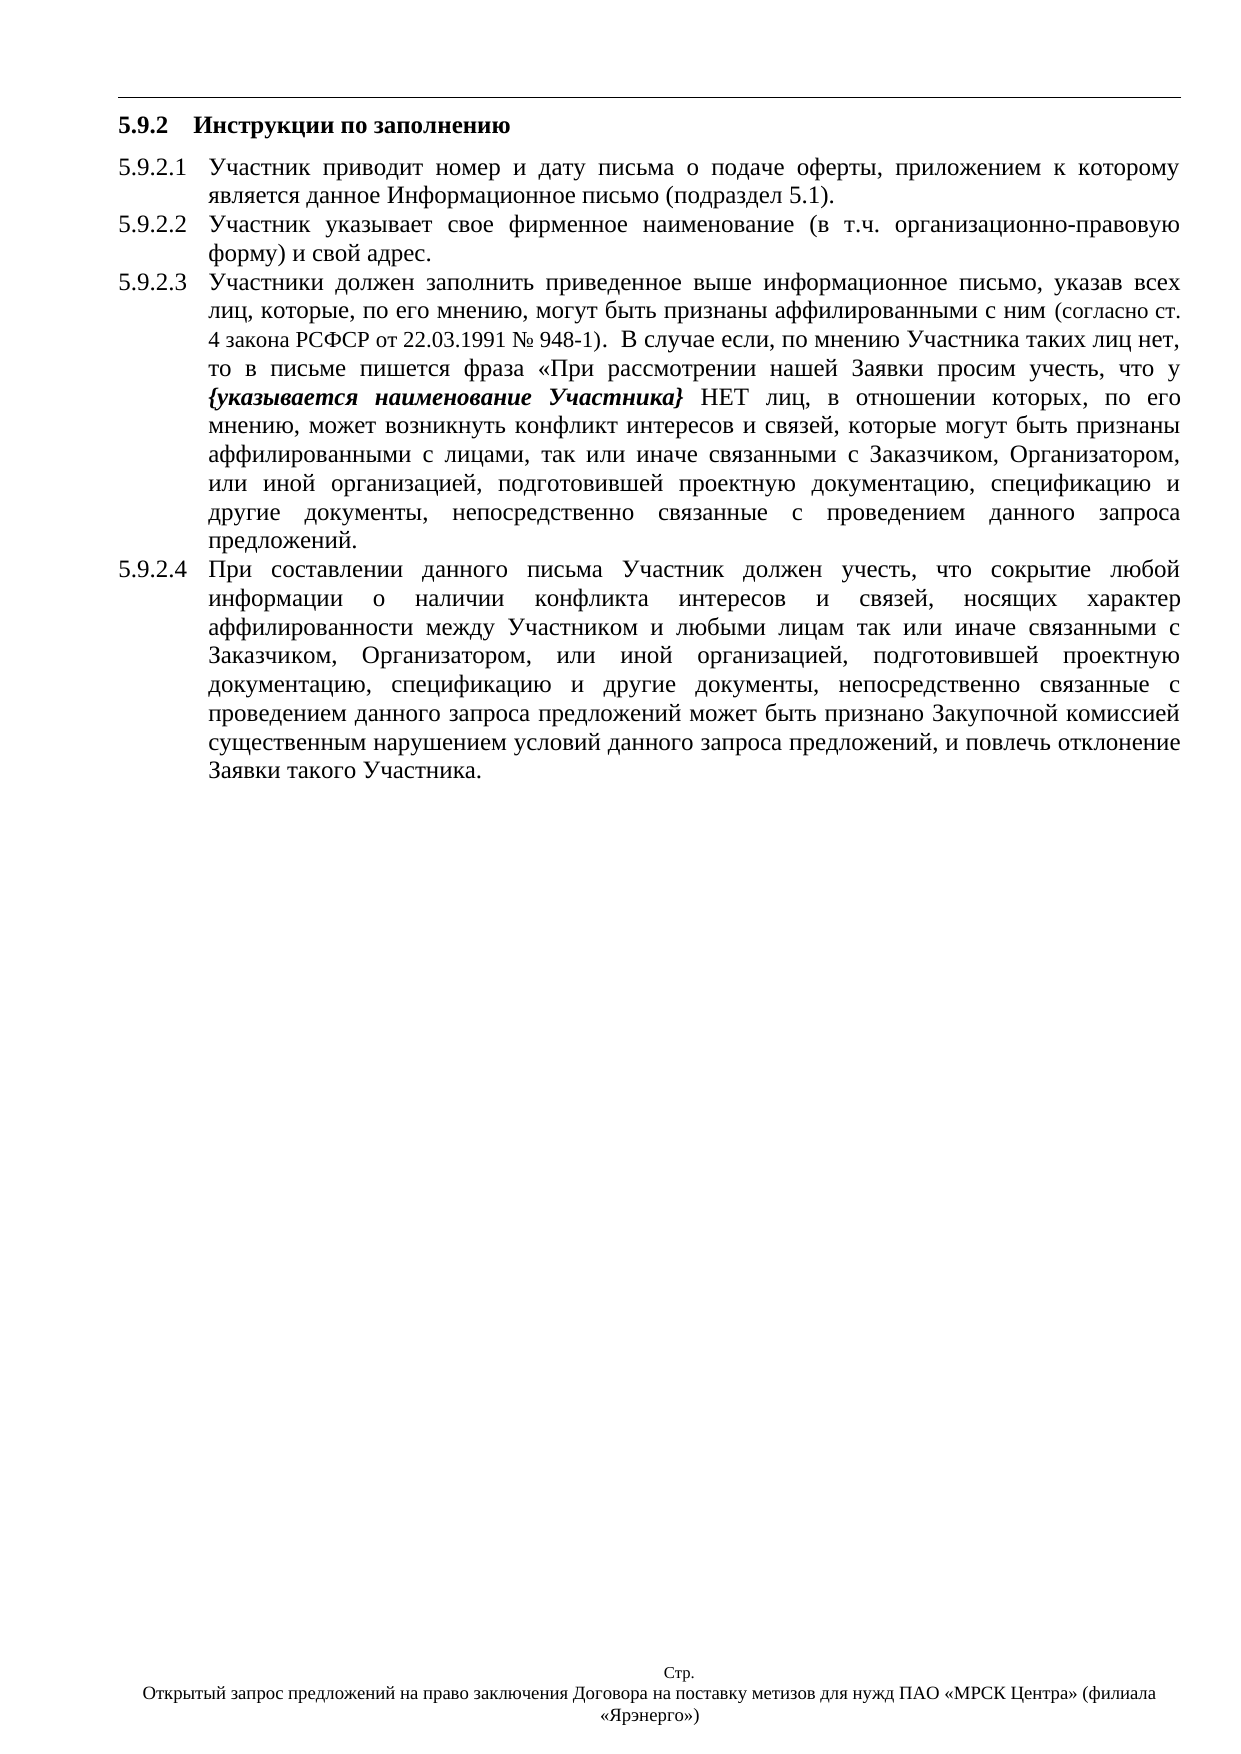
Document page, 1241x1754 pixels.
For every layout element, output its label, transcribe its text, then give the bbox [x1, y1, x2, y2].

list Участники должен заполнить приведенное выше информационное письмо, указав всех лиц, которые, по его мнению, могут быть признаны аффилированными с ним (согласно ст. 4 закона РСФСР от 22.03.1991 № 948-1). В случае если, по мнению Участника таких лиц нет, то в письме пишется фраза «При рассмотрении нашей Заявки просим учесть, что у {указывается наименование Участника} НЕТ лиц, в отношении которых, по его мнению, может возникнуть конфликт интересов и связей, которые могут быть признаны аффилированными с лицами, так или иначе связанными с Заказчиком, Организатором, или иной организацией, подготовившей проектную документацию, спецификацию и другие документы, непосредственно связанные с проведением данного запроса предложений. [118, 267, 1181, 554]
list Участник указывает свое фирменное наименование (в т.ч. организационно-правовую форму) и свой адрес. [118, 209, 1181, 267]
list Участник приводит номер и дату письма о подаче оферты, приложением к которому является данное Информационное письмо (подраздел 5.1). [118, 152, 1181, 209]
list При составлении данного письма Участник должен учесть, что сокрытие любой информации о наличии конфликта интересов и связей, носящих характер аффилированности между Участником и любыми лицам так или иначе связанными с Заказчиком, Организатором, или иной организацией, подготовившей проектную документацию, спецификацию и другие документы, непосредственно связанные с проведением данного запроса предложений может быть признано Закупочной комиссией существенным нарушением условий данного запроса предложений, и повлечь отклонение Заявки такого Участника. [118, 554, 1181, 784]
subtitle Инструкции по заполнению [118, 111, 1181, 139]
